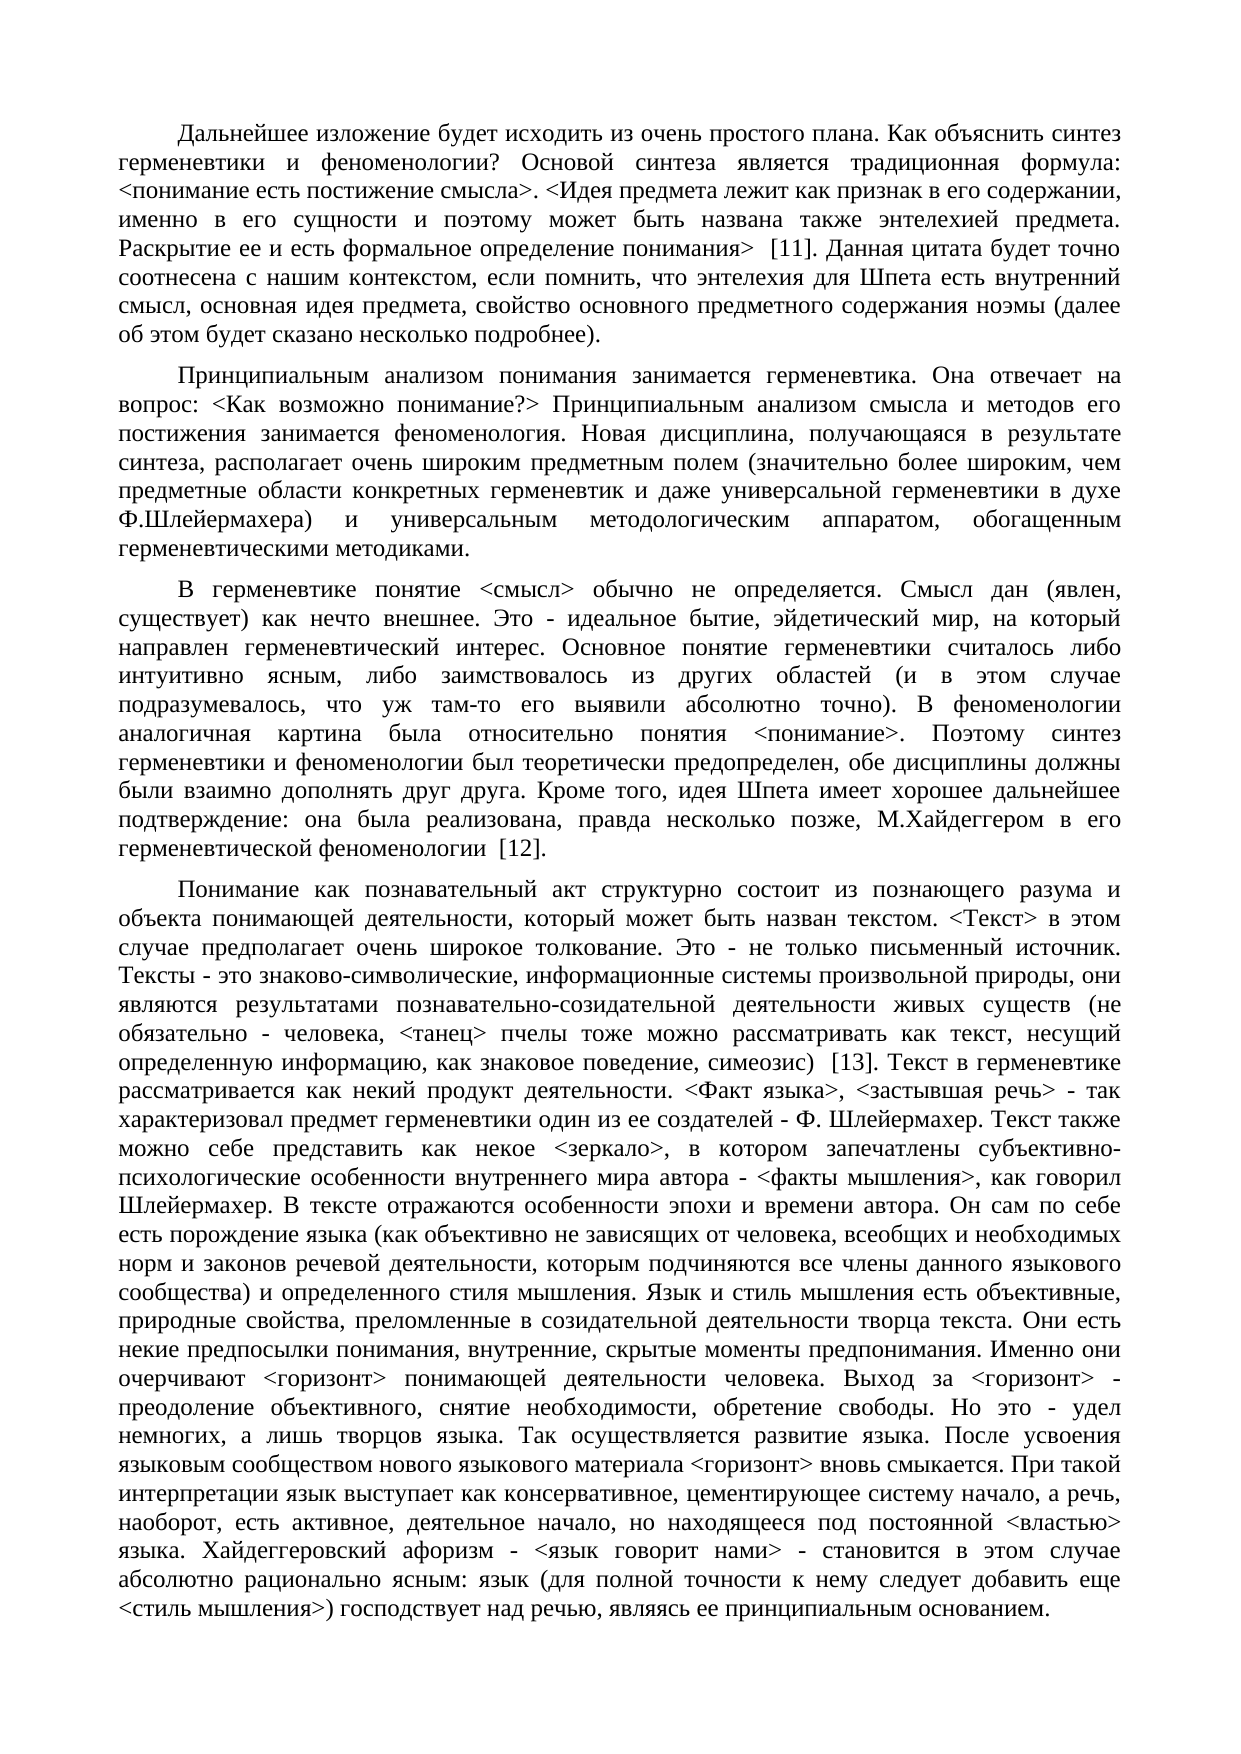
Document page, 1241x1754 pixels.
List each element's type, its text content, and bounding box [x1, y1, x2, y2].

text В герменевтике понятие <смысл> обычно не определяется. Смысл дан (явлен, существует) как нечто внешнее. Это - идеальное бытие, эйдетический мир, на который направлен герменевтический интерес. Основное понятие герменевтики считалось либо интуитивно ясным, либо заимствовалось из других областей (и в этом случае подразумевалось, что уж там-то его выявили абсолютно точно). В феноменологии аналогичная картина была относительно понятия <понимание>. Поэтому синтез герменевтики и феноменологии был теоретически предопределен, обе дисциплины должны были взаимно дополнять друг друга. Кроме того, идея Шпета имеет хорошее дальнейшее подтверждение: она была реализована, правда несколько позже, М.Хайдеггером в его герменевтической феноменологии [12]. [118, 574, 1122, 862]
text Принципиальным анализом понимания занимается герменевтика. Она отвечает на вопрос: <Как возможно понимание?> Принципиальным анализом смысла и методов его постижения занимается феноменология. Новая дисциплина, получающаяся в результате синтеза, располагает очень широким предметным полем (значительно более широким, чем предметные области конкретных герменевтик и даже универсальной герменевтики в духе Ф.Шлейермахера) и универсальным методологическим аппаратом, обогащенным герменевтическими методиками. [118, 361, 1122, 562]
text Дальнейшее изложение будет исходить из очень простого плана. Как объяснить синтез герменевтики и феноменологии? Основой синтеза является традиционная формула: <понимание есть постижение смысла>. <Идея предмета лежит как признак в его содержании, именно в его сущности и поэтому может быть названа также энтелехией предмета. Раскрытие ее и есть формальное определение понимания> [11]. Данная цитата будет точно соотнесена с нашим контекстом, если помнить, что энтелехия для Шпета есть внутренний смысл, основная идея предмета, свойство основного предметного содержания ноэмы (далее об этом будет сказано несколько подробнее). [118, 118, 1122, 348]
text Понимание как познавательный акт структурно состоит из познающего разума и объекта понимающей деятельности, который может быть назван текстом. <Текст> в этом случае предполагает очень широкое толкование. Это - не только письменный источник. Тексты - это знаково-символические, информационные системы произвольной природы, они являются результатами познавательно-созидательной деятельности живых существ (не обязательно - человека, <танец> пчелы тоже можно рассматривать как текст, несущий определенную информацию, как знаковое поведение, симеозис) [13]. Текст в герменевтике рассматривается как некий продукт деятельности. <Факт языка>, <застывшая речь> - так характеризовал предмет герменевтики один из ее создателей - Ф. Шлейермахер. Текст также можно себе представить как некое <зеркало>, в котором запечатлены субъективно-психологические особенности внутреннего мира автора - <факты мышления>, как говорил Шлейермахер. В тексте отражаются особенности эпохи и времени автора. Он сам по себе есть порождение языка (как объективно не зависящих от человека, всеобщих и необходимых норм и законов речевой деятельности, которым подчиняются все члены данного языкового сообщества) и определенного стиля мышления. Язык и стиль мышления есть объективные, природные свойства, преломленные в созидательной деятельности творца текста. Они есть некие предпосылки понимания, внутренние, скрытые моменты предпонимания. Именно они очерчивают <горизонт> понимающей деятельности человека. Выход за <горизонт> - преодоление объективного, снятие необходимости, обретение свободы. Но это - удел немногих, а лишь творцов языка. Так осуществляется развитие языка. После усвоения языковым сообществом нового языкового материала <горизонт> вновь смыкается. При такой интерпретации язык выступает как консервативное, цементирующее систему начало, а речь, наоборот, есть активное, деятельное начало, но находящееся под постоянной <властью> языка. Хайдеггеровский афоризм - <язык говорит нами> - становится в этом случае абсолютно рационально ясным: язык (для полной точности к нему следует добавить еще <стиль мышления>) господствует над речью, являясь ее принципиальным основанием. [118, 874, 1122, 1622]
